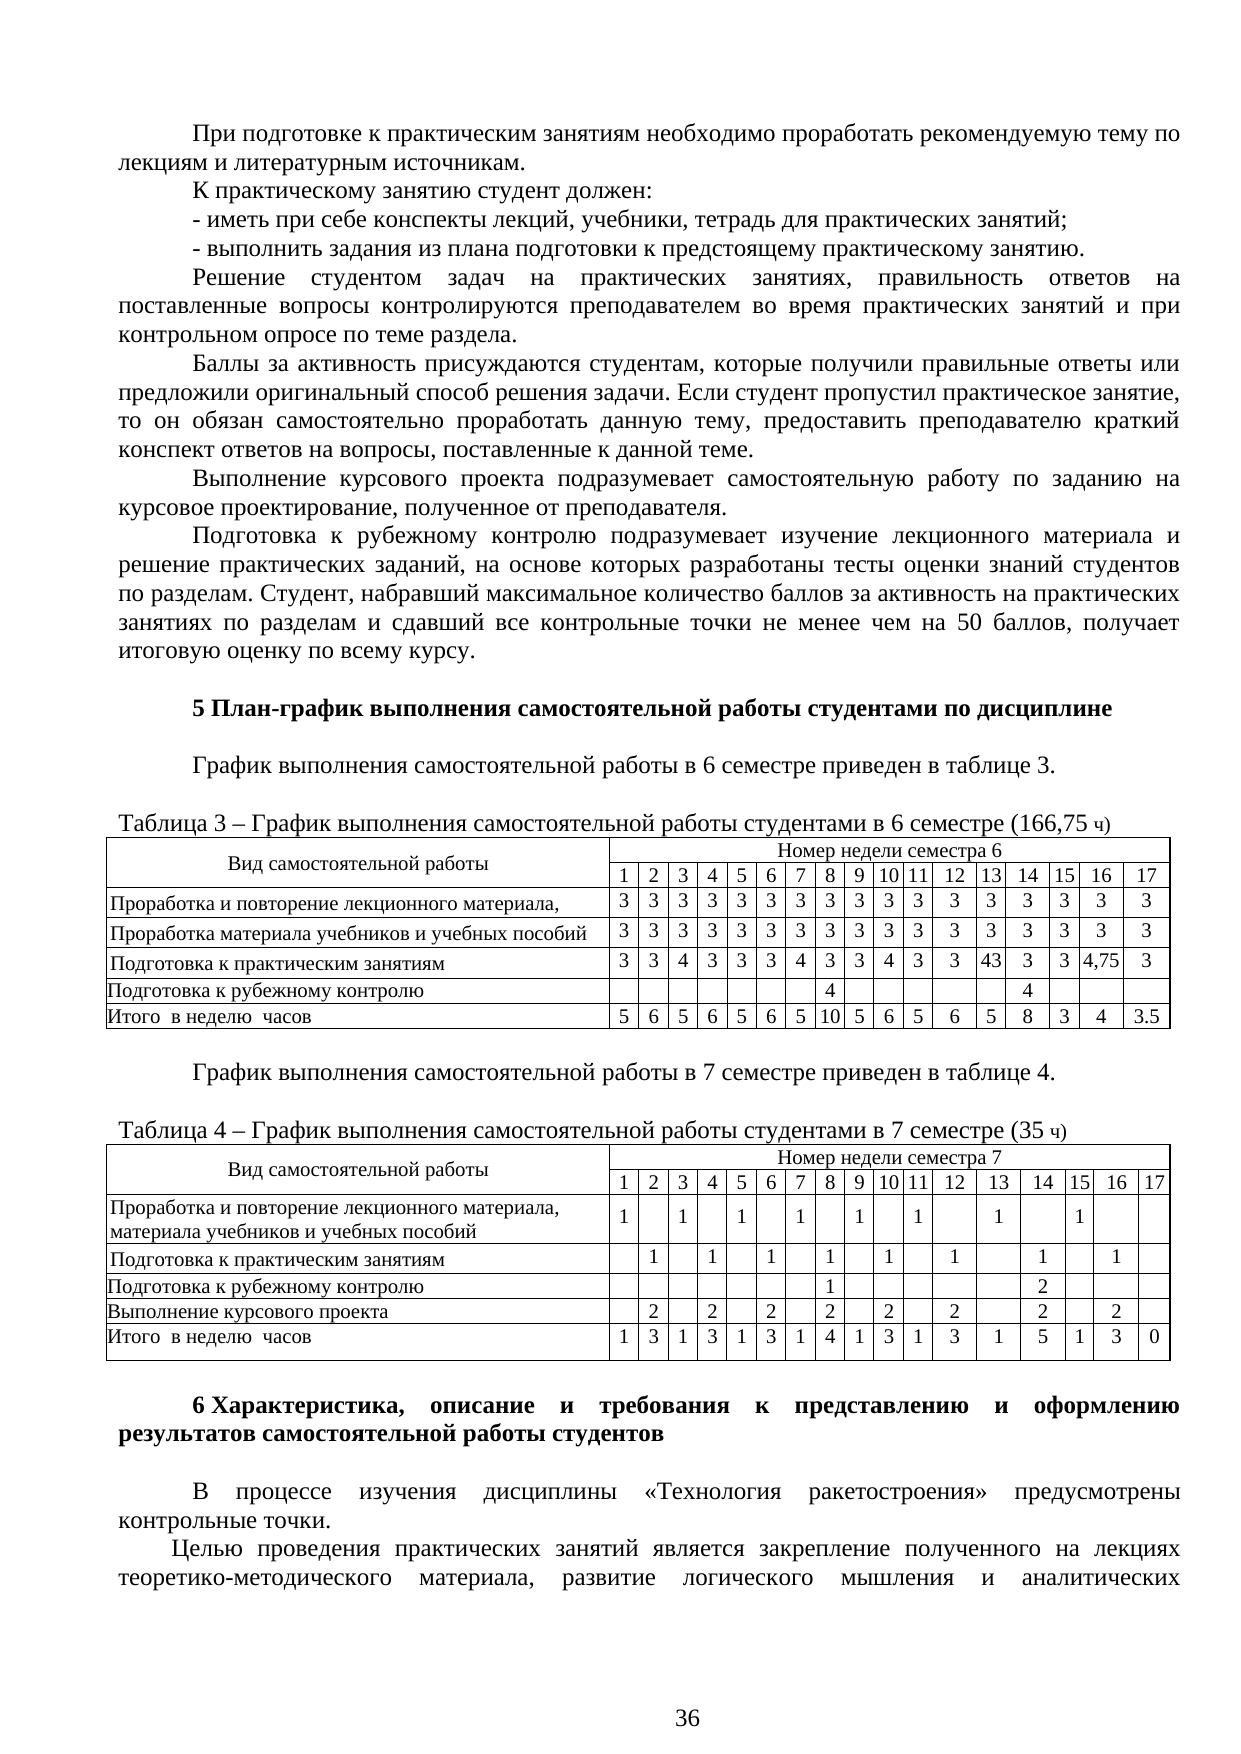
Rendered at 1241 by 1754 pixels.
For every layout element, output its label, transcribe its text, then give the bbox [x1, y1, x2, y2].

table_cell 14 [1021, 1170, 1065, 1194]
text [118, 1533, 1181, 1591]
table_cell 6 [757, 863, 785, 887]
table_cell 3 [610, 888, 638, 917]
table_cell 5 [977, 1004, 1005, 1028]
table_header Номер недели семестра 7 [610, 1145, 1169, 1169]
table_cell 1 [816, 1274, 844, 1298]
table_cell Подготовка к рубежному контролю [107, 1274, 609, 1298]
table_cell 1 [757, 1244, 785, 1273]
table_cell 1 [639, 1244, 668, 1273]
table_cell 3 [1094, 1324, 1138, 1360]
table_cell [727, 1299, 756, 1323]
table_cell [1124, 979, 1169, 1002]
table_cell 4 [1006, 979, 1049, 1002]
table_cell [845, 1274, 873, 1298]
table_cell 2 [1021, 1274, 1065, 1298]
table_cell 4 [816, 1324, 844, 1360]
table_cell 3 [757, 918, 785, 947]
table_cell [874, 1274, 903, 1298]
table_cell 1 [727, 1195, 756, 1243]
table_cell 3 [874, 1324, 903, 1360]
table_cell [1066, 1299, 1093, 1323]
text Таблица 4 – График выполнения самостоятельной работы студентами в 7 семестре (35 ч) [118, 1115, 1181, 1144]
table_cell 1 [669, 1324, 697, 1360]
table_cell 3 [933, 888, 976, 917]
table_cell [1080, 979, 1123, 1002]
table_cell 5 [845, 1004, 873, 1028]
table_cell 3 [639, 948, 668, 977]
table_cell 4 [669, 948, 697, 977]
table_cell 17 [1139, 1170, 1169, 1194]
table_cell 3 [977, 918, 1005, 947]
table_cell [977, 979, 1005, 1002]
table_cell 6 [757, 1170, 785, 1194]
table_cell 3 [845, 918, 873, 947]
table_cell [1139, 1195, 1169, 1243]
text График выполнения самостоятельной работы в 6 семестре приведен в таблице 3. [118, 751, 1181, 779]
table_cell 4 [786, 948, 815, 977]
table_cell [786, 979, 815, 1002]
table_cell 3 [639, 918, 668, 947]
table_cell 9 [845, 863, 873, 887]
text 6 Характеристика, описание и требования к представлению и оформлению результатов самостоятельной работы студентов [118, 1390, 1181, 1447]
table_cell 3 [728, 918, 756, 947]
table_cell 1 [786, 1195, 815, 1243]
table_cell 3 [1080, 888, 1123, 917]
table_cell [639, 979, 668, 1002]
table_cell 3 [1050, 888, 1079, 917]
table_cell 1 [1066, 1195, 1093, 1243]
table_cell 3 [1050, 918, 1079, 947]
table_cell [610, 1274, 638, 1298]
table_cell [757, 979, 785, 1002]
table_cell 3 [757, 1324, 785, 1360]
table_cell [757, 1195, 785, 1243]
text - иметь при себе конспекты лекций, учебники, тетрадь для практических занятий; [118, 204, 1181, 233]
table_cell [1021, 1195, 1065, 1243]
table_cell [669, 979, 697, 1002]
table_cell [933, 1274, 976, 1298]
table_cell 3 [669, 863, 697, 887]
table_cell 8 [816, 1170, 844, 1194]
table_cell 5 [727, 1170, 756, 1194]
table_cell [1094, 1274, 1138, 1298]
table_cell [639, 1274, 668, 1298]
table_cell 1 [904, 1195, 932, 1243]
table_cell 3 [1124, 888, 1169, 917]
table_cell 3 [757, 888, 785, 917]
table_cell [977, 1244, 1020, 1273]
table_cell 3 [816, 918, 844, 947]
table_cell 12 [933, 1170, 976, 1194]
table_cell 3 [1124, 918, 1169, 947]
table_cell 13 [977, 863, 1005, 887]
table_cell 3 [698, 1324, 726, 1360]
table_cell 3 [904, 888, 932, 917]
table_cell [610, 1299, 638, 1323]
table_cell 5 [669, 1004, 697, 1028]
table_cell 3 [639, 888, 668, 917]
table_cell 2 [1094, 1299, 1138, 1323]
table_cell 2 [933, 1299, 976, 1323]
table_cell 5 [728, 863, 756, 887]
table_cell [698, 1274, 726, 1298]
table_cell Выполнение курсового проекта [107, 1299, 609, 1323]
table_cell [1066, 1244, 1093, 1273]
table_cell 2 [639, 863, 668, 887]
table_cell 2 [757, 1299, 785, 1323]
table_cell 1 [1021, 1244, 1065, 1273]
table_cell 3 [639, 1324, 668, 1360]
table_cell 5 [610, 1004, 638, 1028]
table_cell 3 [786, 918, 815, 947]
table_cell 1 [610, 1170, 638, 1194]
table_cell 3 [728, 948, 756, 977]
table_cell [977, 1299, 1020, 1323]
table_cell 3 [669, 888, 697, 917]
table_cell 17 [1124, 863, 1169, 887]
table_cell 10 [874, 863, 903, 887]
table_cell 3 [757, 948, 785, 977]
table_cell 3 [1080, 918, 1123, 947]
table_cell [904, 1244, 932, 1273]
table_cell 3 [1006, 918, 1049, 947]
table_cell 3 [1050, 948, 1079, 977]
table_cell 1 [698, 1244, 726, 1273]
table_cell 4 [816, 979, 844, 1002]
table_cell 6 [933, 1004, 976, 1028]
table_header Вид самостоятельной работы [107, 1145, 609, 1194]
table_cell Проработка и повторение лекционного материала, материала учебников и учебных пособий [107, 1195, 609, 1243]
table_cell 1 [845, 1195, 873, 1243]
table_cell Подготовка к практическим занятиям [107, 948, 609, 977]
table_cell 5 [728, 1004, 756, 1028]
table_cell 1 [727, 1324, 756, 1360]
table_cell 6 [698, 1004, 727, 1028]
table_cell [727, 1244, 756, 1273]
table_cell [728, 979, 756, 1002]
table_cell 2 [1021, 1299, 1065, 1323]
table_cell 3 [816, 888, 844, 917]
table_cell 3 [874, 888, 903, 917]
table_cell 9 [845, 1170, 873, 1194]
table_cell 3 [610, 948, 638, 977]
table_cell 5 [1021, 1324, 1065, 1360]
table_cell [845, 1244, 873, 1273]
table_cell 3 [933, 948, 976, 977]
table_cell [786, 1244, 815, 1273]
text При подготовке к практическим занятиям необходимо проработать рекомендуемую тему по лекциям и литературным источникам. [118, 118, 1181, 176]
table_cell 2 [639, 1170, 668, 1194]
text К практическому занятию студент должен: [118, 176, 1181, 204]
table_cell 15 [1066, 1170, 1093, 1194]
table_cell 1 [933, 1244, 976, 1273]
text Подготовка к рубежному контролю подразумевает изучение лекционного материала и решение практических заданий, на основе которых разработаны тесты оценки знаний студентов по разделам. Студент, набравший максимальное количество баллов за активность на практических занятиях по разделам и сдавший все контрольные точки не менее чем на 50 баллов, получает итоговую оценку по всему курсу. [118, 521, 1181, 664]
text Баллы за активность присуждаются студентам, которые получили правильные ответы или предложили оригинальный способ решения задачи. Если студент пропустил практическое занятие, то он обязан самостоятельно проработать данную тему, предоставить преподавателю краткий конспект ответов на вопросы, поставленные к данной теме. [118, 348, 1181, 463]
table_cell 1 [845, 1324, 873, 1360]
table_cell [977, 1274, 1020, 1298]
table_cell 1 [977, 1195, 1020, 1243]
table_cell 3 [904, 948, 932, 977]
table_cell 16 [1094, 1170, 1138, 1194]
table_cell Подготовка к рубежному контролю [107, 979, 609, 1002]
table_cell 3 [698, 918, 727, 947]
table_cell [845, 979, 873, 1002]
table_cell 3 [816, 948, 844, 977]
table_cell Проработка материала учебников и учебных пособий [107, 918, 609, 947]
table_cell Итого в неделю часов [107, 1004, 609, 1028]
table_cell 11 [904, 1170, 932, 1194]
table_cell [904, 1274, 932, 1298]
table_cell [816, 1195, 844, 1243]
table_cell [639, 1195, 668, 1243]
table_cell 1 [610, 863, 638, 887]
table_cell [1139, 1299, 1169, 1323]
table_cell 3 [669, 1170, 697, 1194]
table_header Номер недели семестра 6 [610, 838, 1169, 862]
table_cell 1 [610, 1324, 638, 1360]
table_cell 14 [1006, 863, 1049, 887]
table_cell [933, 979, 976, 1002]
table_cell 3 [728, 888, 756, 917]
table_cell [610, 1244, 638, 1273]
table_cell 5 [786, 1004, 815, 1028]
table_cell 6 [757, 1004, 785, 1028]
table_cell Проработка и повторение лекционного материала, [107, 888, 609, 917]
table_cell 6 [874, 1004, 903, 1028]
table_cell 15 [1050, 863, 1079, 887]
table_cell [757, 1274, 785, 1298]
table_cell 3 [933, 918, 976, 947]
table_cell [669, 1244, 697, 1273]
table_cell 2 [874, 1299, 903, 1323]
table_cell [669, 1274, 697, 1298]
table_cell 3.5 [1124, 1004, 1169, 1028]
table_cell 5 [904, 1004, 932, 1028]
table_cell [610, 979, 638, 1002]
table_cell 1 [1066, 1324, 1093, 1360]
table_cell [1050, 979, 1079, 1002]
table_cell [1139, 1244, 1169, 1273]
text Таблица 3 – График выполнения самостоятельной работы студентами в 6 семестре (166,75 ч) [118, 808, 1181, 837]
table_cell 10 [874, 1170, 903, 1194]
table_cell 1 [786, 1324, 815, 1360]
table_cell [1139, 1274, 1169, 1298]
table_cell 3 [933, 1324, 976, 1360]
table_cell 3 [786, 888, 815, 917]
table_cell 3 [1006, 888, 1049, 917]
table_cell 11 [904, 863, 932, 887]
table_cell 4 [698, 863, 727, 887]
table_cell 3 [698, 888, 727, 917]
text В процессе изучения дисциплины «Технология ракетостроения» предусмотрены контрольные точки. [118, 1476, 1181, 1533]
table_cell 12 [933, 863, 976, 887]
table_cell [698, 1195, 726, 1243]
table_cell [845, 1299, 873, 1323]
table_cell [786, 1274, 815, 1298]
table_cell 1 [610, 1195, 638, 1243]
table_cell 3 [1050, 1004, 1079, 1028]
table_cell 0 [1139, 1324, 1169, 1360]
table_cell 2 [639, 1299, 668, 1323]
table_cell 4 [1080, 1004, 1123, 1028]
table_cell 2 [698, 1299, 726, 1323]
table_cell 3 [845, 948, 873, 977]
table_cell 3 [977, 888, 1005, 917]
text График выполнения самостоятельной работы в 7 семестре приведен в таблице 4. [118, 1057, 1181, 1086]
table_cell 4 [874, 948, 903, 977]
table_cell 13 [977, 1170, 1020, 1194]
text 5 План-график выполнения самостоятельной работы студентами по дисциплине [118, 693, 1181, 722]
table_cell 1 [977, 1324, 1020, 1360]
table_cell 3 [698, 948, 727, 977]
table_cell [786, 1299, 815, 1323]
text - выполнить задания из плана подготовки к предстоящему практическому занятию. [118, 233, 1181, 262]
table_cell 3 [845, 888, 873, 917]
table_cell [1094, 1195, 1138, 1243]
table_cell Итого в неделю часов [107, 1324, 609, 1360]
table_cell [904, 979, 932, 1002]
text Решение студентом задач на практических занятиях, правильность ответов на поставленные вопросы контролируются преподавателем во время практических занятий и при контрольном опросе по теме раздела. [118, 262, 1181, 348]
table_cell 3 [1006, 948, 1049, 977]
table_cell 7 [786, 863, 815, 887]
table_cell 16 [1080, 863, 1123, 887]
table_cell [1066, 1274, 1093, 1298]
table_cell 2 [816, 1299, 844, 1323]
table_cell 8 [1006, 1004, 1049, 1028]
table_cell 3 [669, 918, 697, 947]
table_cell 1 [1094, 1244, 1138, 1273]
table_cell [669, 1299, 697, 1323]
table_header Вид самостоятельной работы [107, 838, 609, 887]
table_cell [874, 979, 903, 1002]
table_cell 1 [816, 1244, 844, 1273]
text Выполнение курсового проекта подразумевает самостоятельную работу по заданию на курсовое проектирование, полученное от преподавателя. [118, 463, 1181, 521]
table_cell Подготовка к практическим занятиям [107, 1244, 609, 1273]
table_cell [874, 1195, 903, 1243]
table_cell 3 [610, 918, 638, 947]
table_cell [933, 1195, 976, 1243]
table_cell 3 [874, 918, 903, 947]
table_cell [727, 1274, 756, 1298]
table_cell [904, 1299, 932, 1323]
table_cell [698, 979, 727, 1002]
table_cell 3 [1124, 948, 1169, 977]
table_cell 43 [977, 948, 1005, 977]
table_cell 6 [639, 1004, 668, 1028]
table_cell 1 [904, 1324, 932, 1360]
table_cell 1 [669, 1195, 697, 1243]
table_cell 10 [816, 1004, 844, 1028]
table_cell 4,75 [1080, 948, 1123, 977]
table_cell 8 [816, 863, 844, 887]
table_cell 3 [904, 918, 932, 947]
table_cell 1 [874, 1244, 903, 1273]
table_cell 7 [786, 1170, 815, 1194]
table_cell 4 [698, 1170, 726, 1194]
